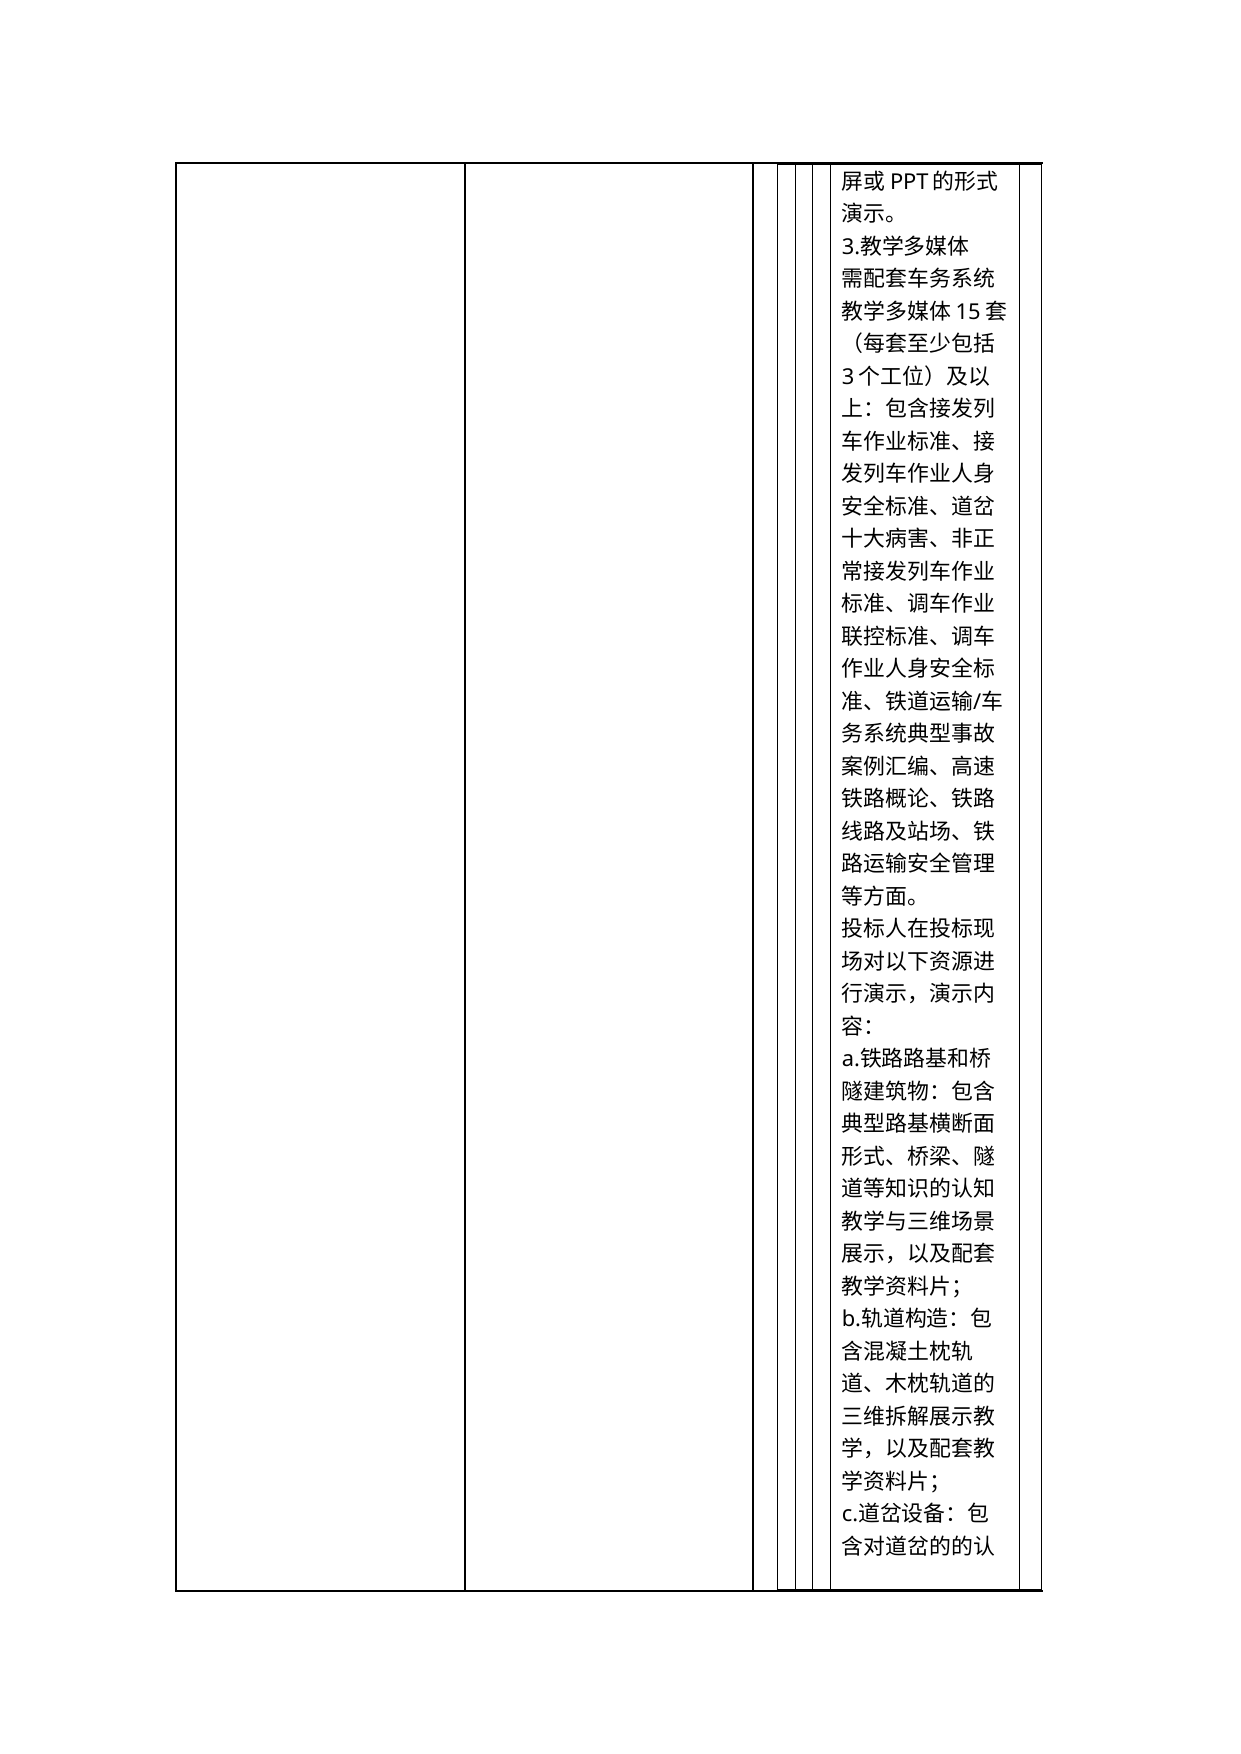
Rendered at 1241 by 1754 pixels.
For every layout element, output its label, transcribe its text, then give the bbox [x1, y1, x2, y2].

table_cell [831, 165, 1019, 1589]
table_cell 1 [177, 164, 464, 1590]
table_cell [1020, 165, 1041, 1589]
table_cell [813, 165, 830, 1589]
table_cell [796, 165, 812, 1589]
table_cell [466, 164, 752, 1590]
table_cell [778, 165, 795, 1589]
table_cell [754, 164, 777, 1590]
